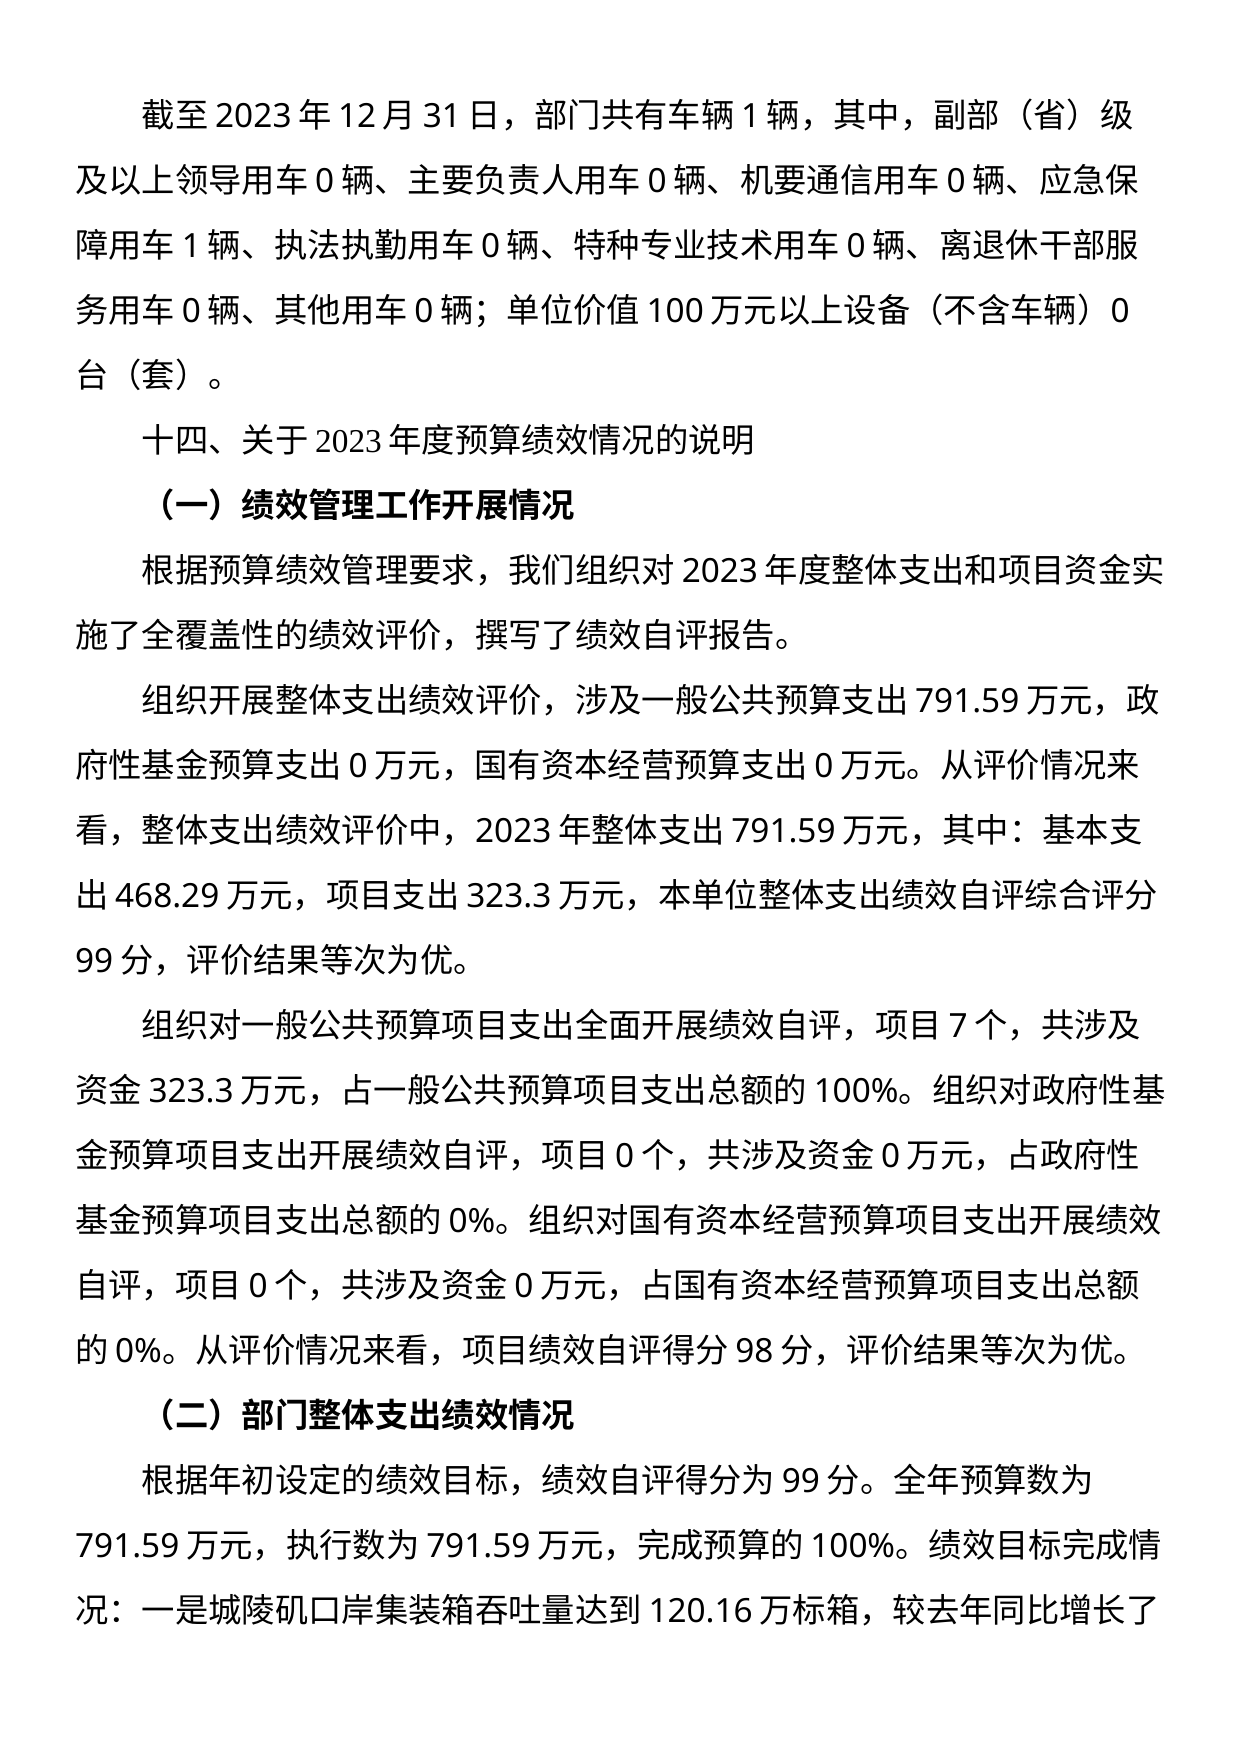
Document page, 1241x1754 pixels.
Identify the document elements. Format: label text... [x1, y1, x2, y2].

text （一）绩效管理工作开展情况 [75, 471, 1165, 536]
text 截至2023年12月31日，部门共有车辆1辆，其中，副部（省）级及以上领导用车0辆、主要负责人用车0辆、机要通信用车0辆、应急保障用车1辆、执法执勤用车0辆、特种专业技术用车0辆、离退休干部服务用车0辆、其他用车0辆；单位价值100万元以上设备（不含车辆）0台（套）。 [75, 81, 1165, 406]
text （二）部门整体支出绩效情况 [75, 1381, 1165, 1446]
text 组织开展整体支出绩效评价，涉及一般公共预算支出791.59万元，政府性基金预算支出0万元，国有资本经营预算支出0万元。从评价情况来看，整体支出绩效评价中，2023年整体支出791.59万元，其中：基本支出468.29万元，项目支出323.3万元，本单位整体支出绩效自评综合评分99分，评价结果等次为优。 [75, 666, 1165, 991]
text 组织对一般公共预算项目支出全面开展绩效自评，项目7个，共涉及资金323.3万元，占一般公共预算项目支出总额的100%。组织对政府性基金预算项目支出开展绩效自评，项目0个，共涉及资金0万元，占政府性基金预算项目支出总额的0%。组织对国有资本经营预算项目支出开展绩效自评，项目0个，共涉及资金0万元，占国有资本经营预算项目支出总额的0%。从评价情况来看，项目绩效自评得分98分，评价结果等次为优。 [75, 991, 1165, 1381]
text 根据预算绩效管理要求，我们组织对2023年度整体支出和项目资金实施了全覆盖性的绩效评价，撰写了绩效自评报告。 [75, 536, 1165, 666]
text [75, 1446, 1165, 1641]
text 十四、关于2023年度预算绩效情况的说明 [75, 406, 1165, 471]
